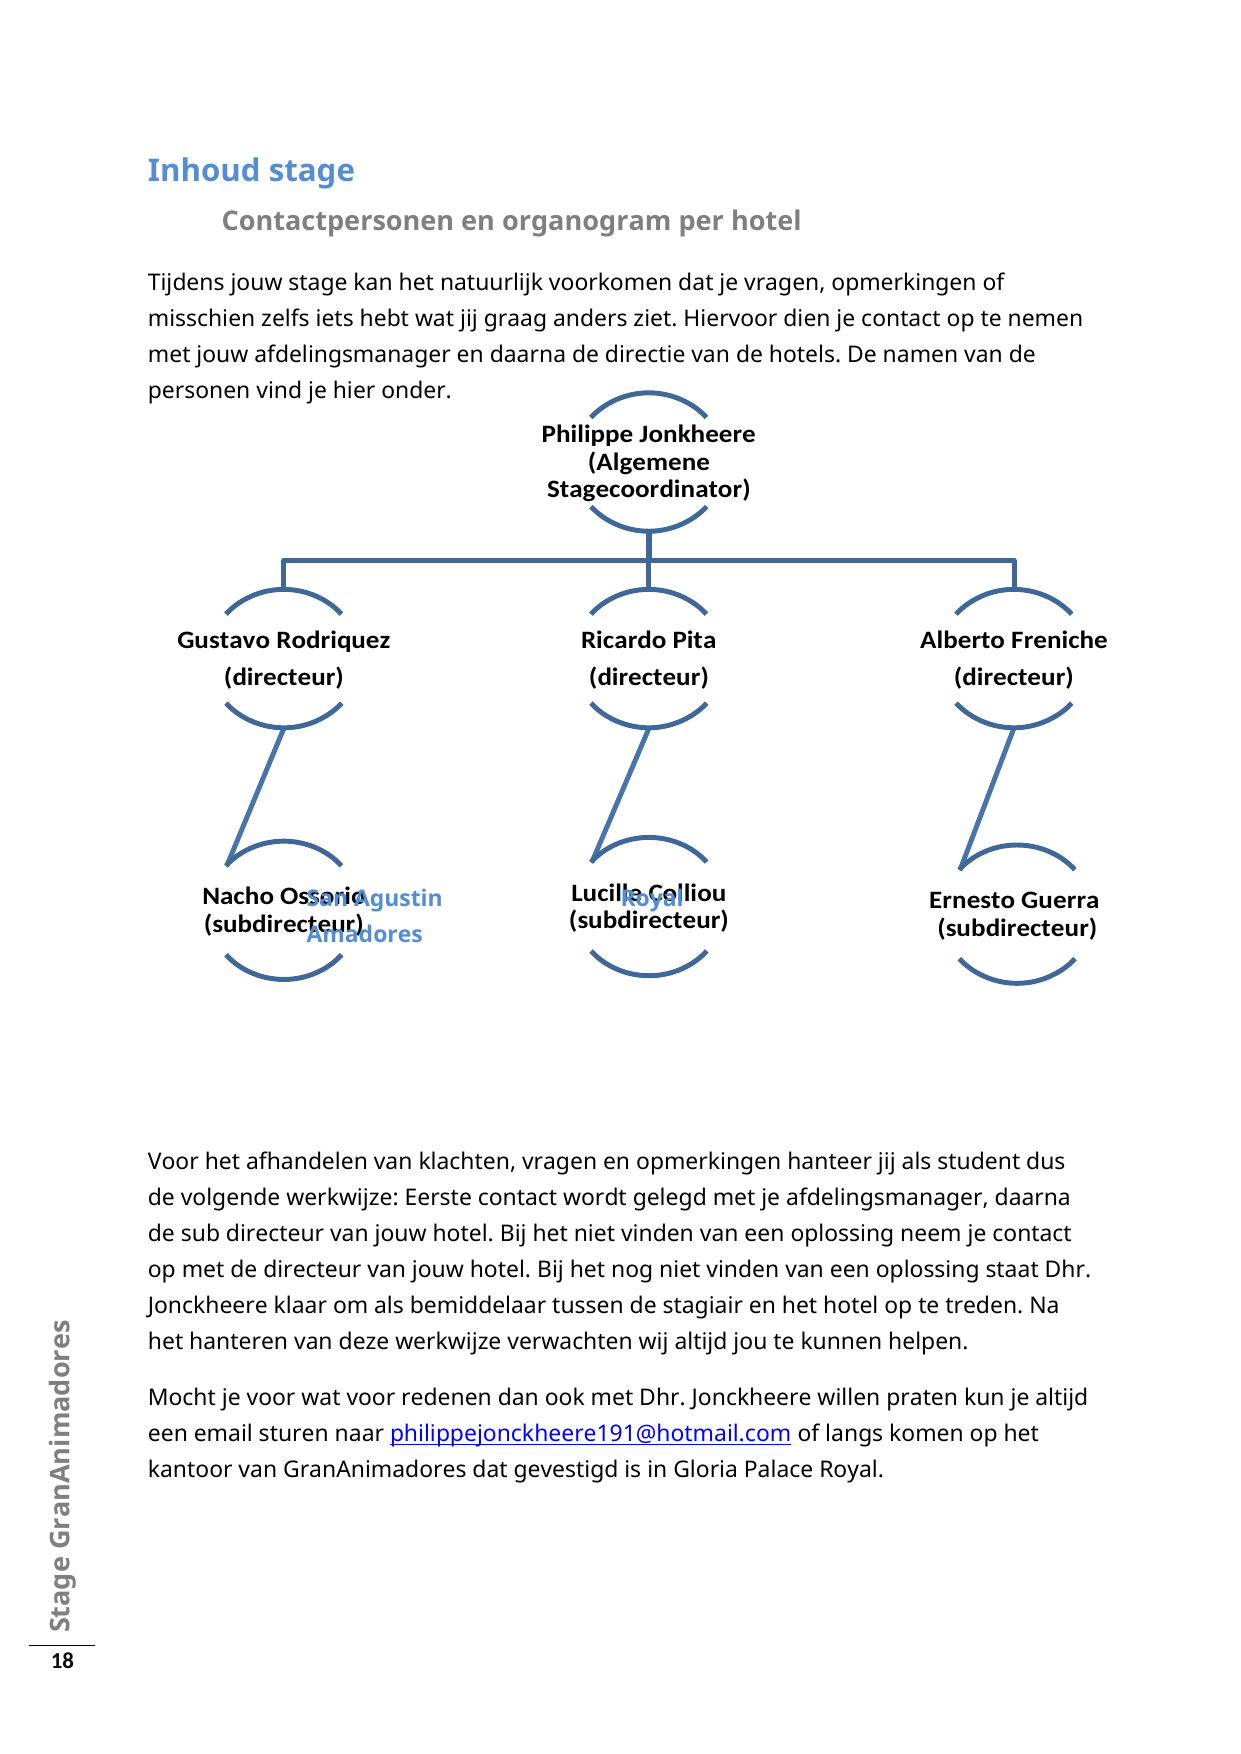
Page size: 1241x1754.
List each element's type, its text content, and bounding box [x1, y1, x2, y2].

text Voor het afhandelen van klachten, vragen en opmerkingen hanteer jij als student dus de volgende werkwijze: Eerste contact wordt gelegd met je afdelingsmanager, daarna de sub directeur van jouw hotel. Bij het niet vinden van een oplossing neem je contact op met de directeur van jouw hotel. Bij het nog niet vinden van een oplossing staat Dhr. Jonckheere klaar om als bemiddelaar tussen de stagiair en het hotel op te treden. Na het hanteren van deze werkwijze verwachten wij altijd jou te kunnen helpen. [148, 1145, 1093, 1356]
text Inhoud stage Contactpersonen en organogram per hotel [148, 148, 1093, 239]
text Mocht je voor wat voor redenen dan ook met Dhr. Jonckheere willen praten kun je altijd een email sturen naar philippejonckheere191@hotmail.com of langs komen op het kantoor van GranAnimadores dat gevestigd is in Gloria Palace Royal. [148, 1381, 1093, 1517]
text San Agustin Royal Amadores [148, 882, 1093, 949]
text Tijdens jouw stage kan het natuurlijk voorkomen dat je vragen, opmerkingen of misschien zelfs iets hebt wat jij graag anders ziet. Hiervoor dien je contact op te nemen met jouw afdelingsmanager en daarna de directie van de hotels. De namen van de personen vind je hier onder. [148, 266, 1093, 405]
